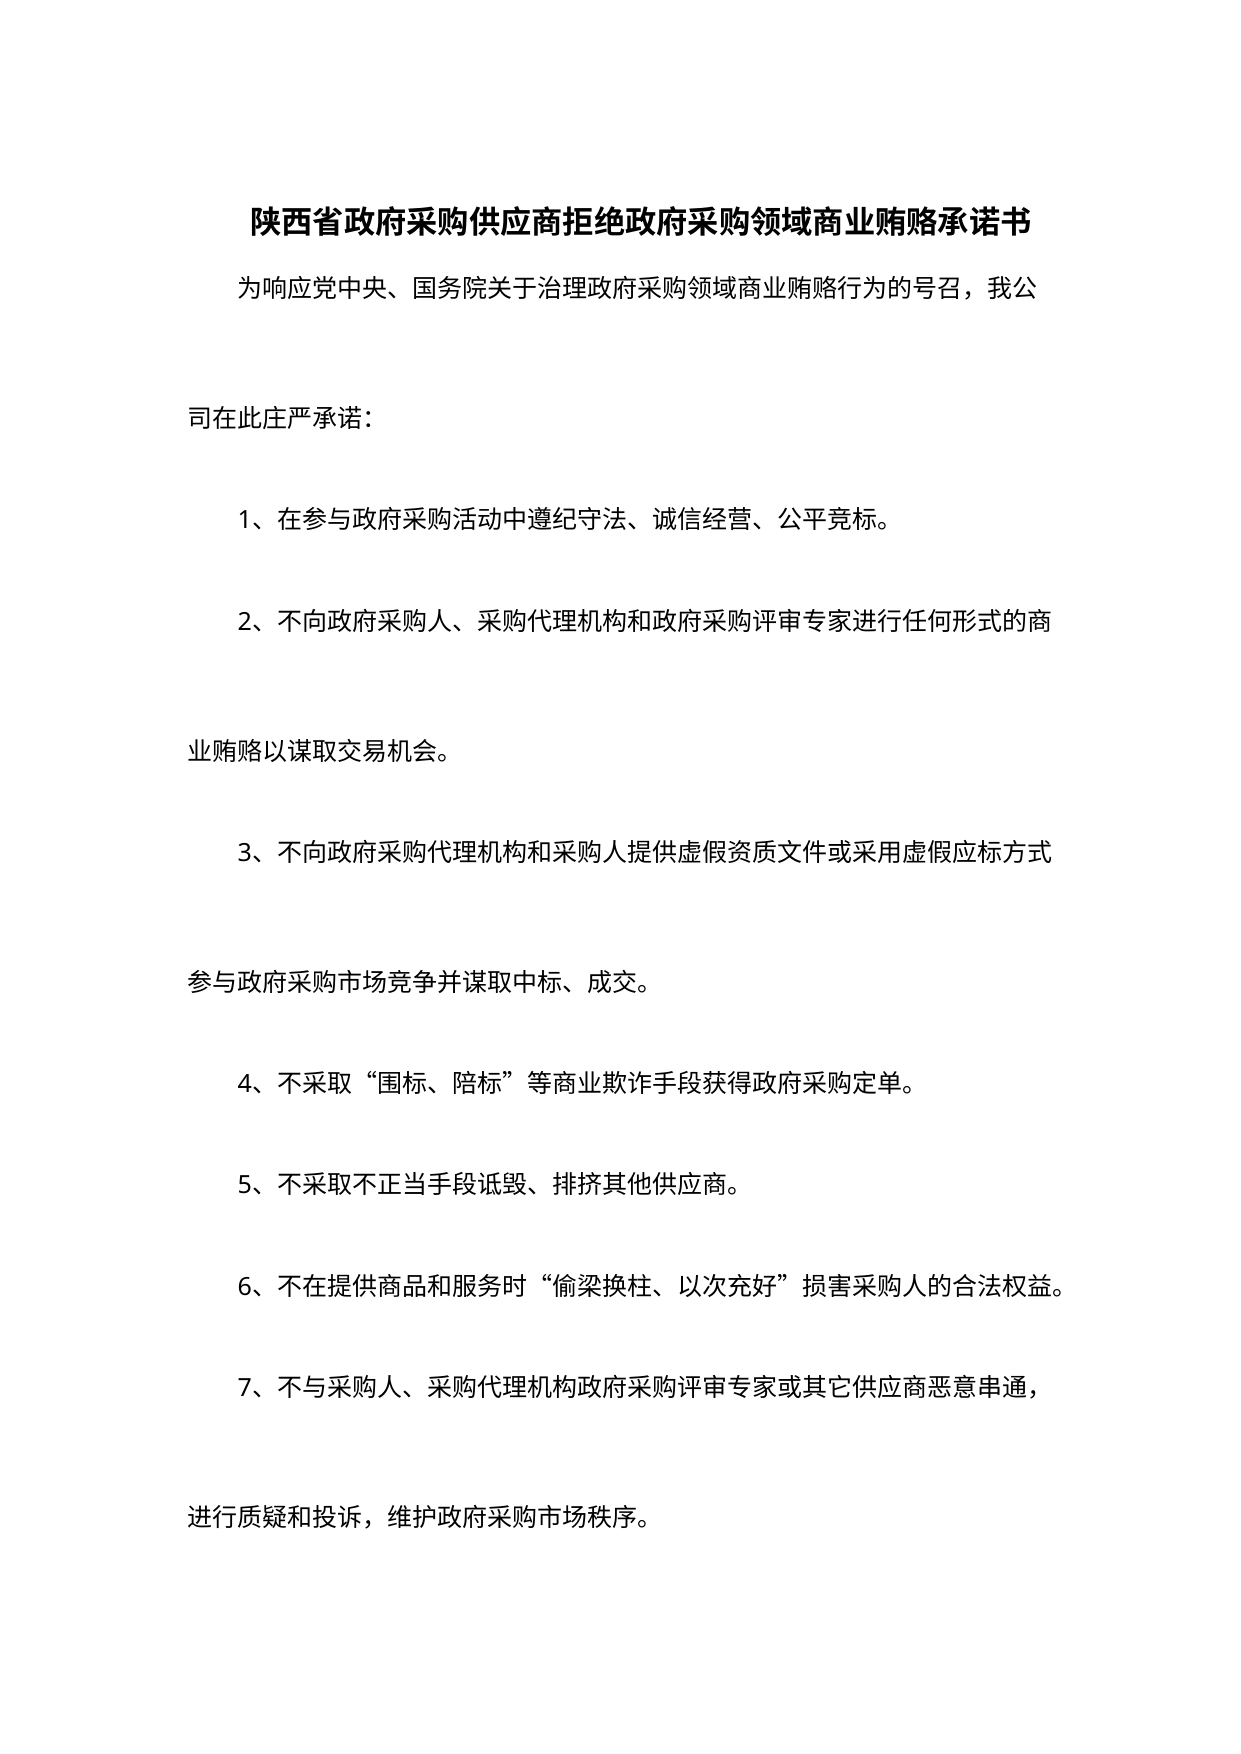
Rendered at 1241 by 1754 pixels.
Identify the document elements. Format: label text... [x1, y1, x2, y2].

text 为响应党中央、国务院关于治理政府采购领域商业贿赂行为的号召，我公司在此庄严承诺： [187, 254, 1053, 449]
text 7、不与采购人、采购代理机构政府采购评审专家或其它供应商恶意串通，进行质疑和投诉，维护政府采购市场秩序。 [187, 1353, 1053, 1548]
text 3、不向政府采购代理机构和采购人提供虚假资质文件或采用虚假应标方式参与政府采购市场竞争并谋取中标、成交。 [187, 818, 1053, 1013]
text 1、在参与政府采购活动中遵纪守法、诚信经营、公平竞标。 [187, 485, 1053, 550]
text 6、不在提供商品和服务时“偷梁换柱、以次充好”损害采购人的合法权益。 [187, 1252, 1053, 1317]
text 4、不采取“围标、陪标”等商业欺诈手段获得政府采购定单。 [187, 1049, 1053, 1114]
subtitle 陕西省政府采购供应商拒绝政府采购领域商业贿赂承诺书 [187, 189, 1053, 254]
text 2、不向政府采购人、采购代理机构和政府采购评审专家进行任何形式的商业贿赂以谋取交易机会。 [187, 587, 1053, 782]
text 5、不采取不正当手段诋毁、排挤其他供应商。 [187, 1150, 1053, 1215]
